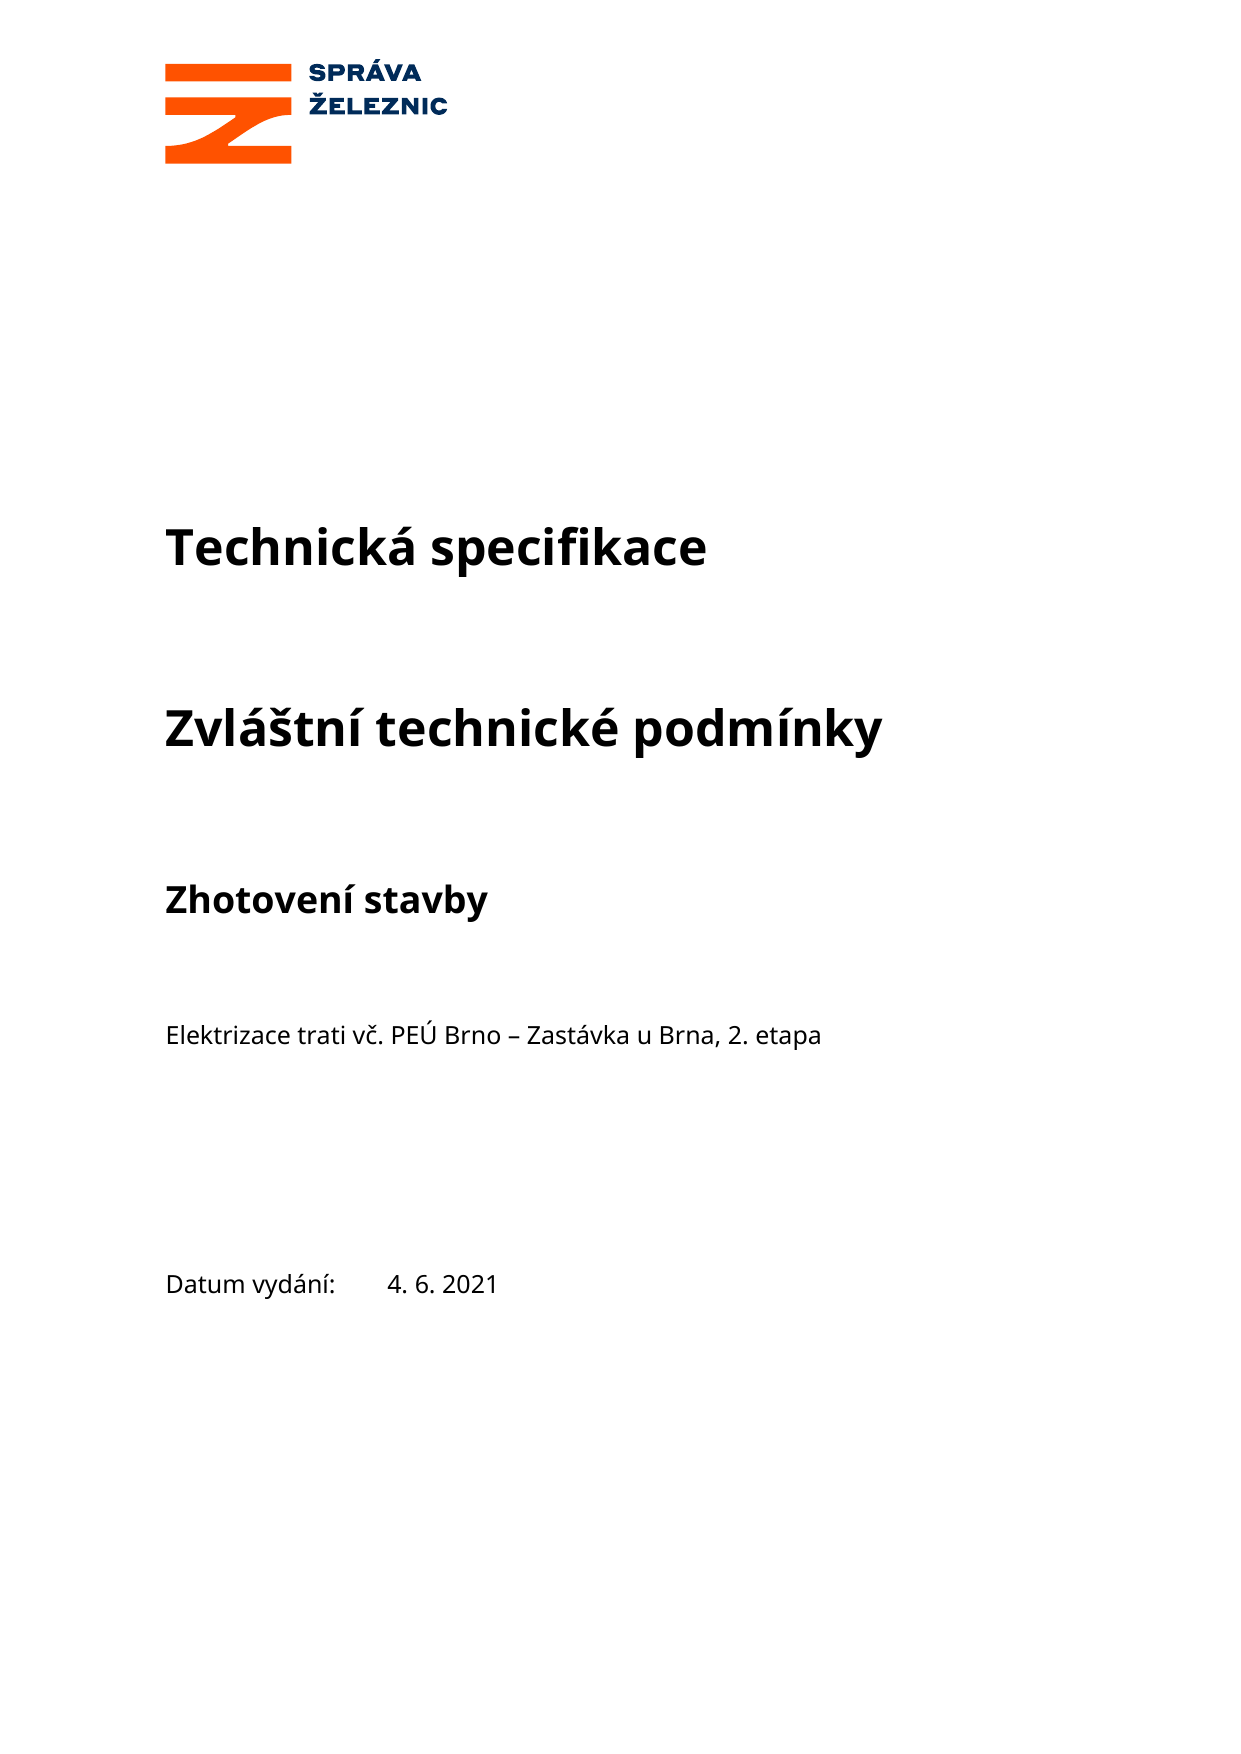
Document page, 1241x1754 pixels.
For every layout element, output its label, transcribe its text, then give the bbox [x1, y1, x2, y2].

text Zhotovení stavby [165, 874, 1075, 925]
text Datum vydání: 4. 6. 2021 [165, 1267, 1075, 1301]
text Zvláštní technické podmínky [165, 693, 1075, 761]
text Technická specifikace [165, 512, 1075, 580]
